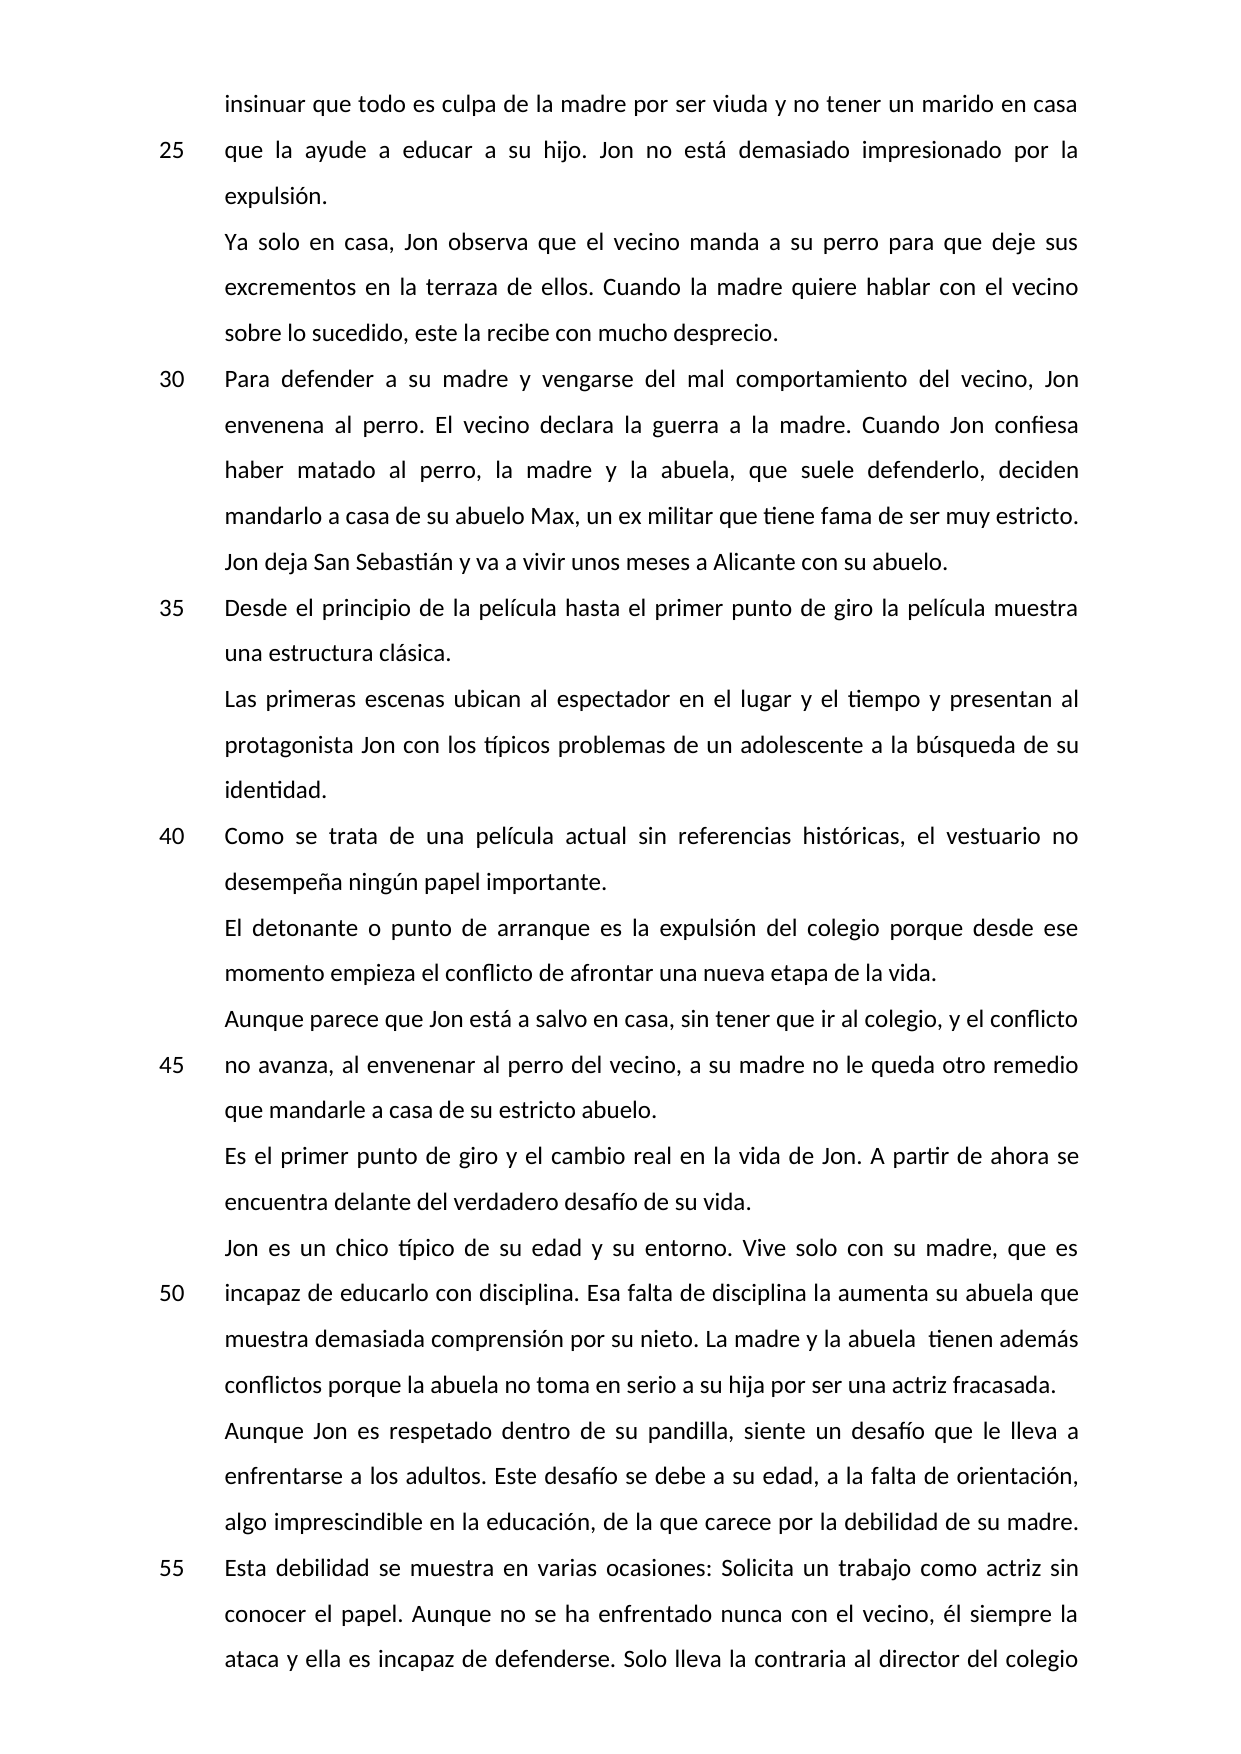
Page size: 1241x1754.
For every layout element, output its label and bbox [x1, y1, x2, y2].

table_header [148, 89, 213, 1688]
table_header [213, 89, 1092, 1688]
